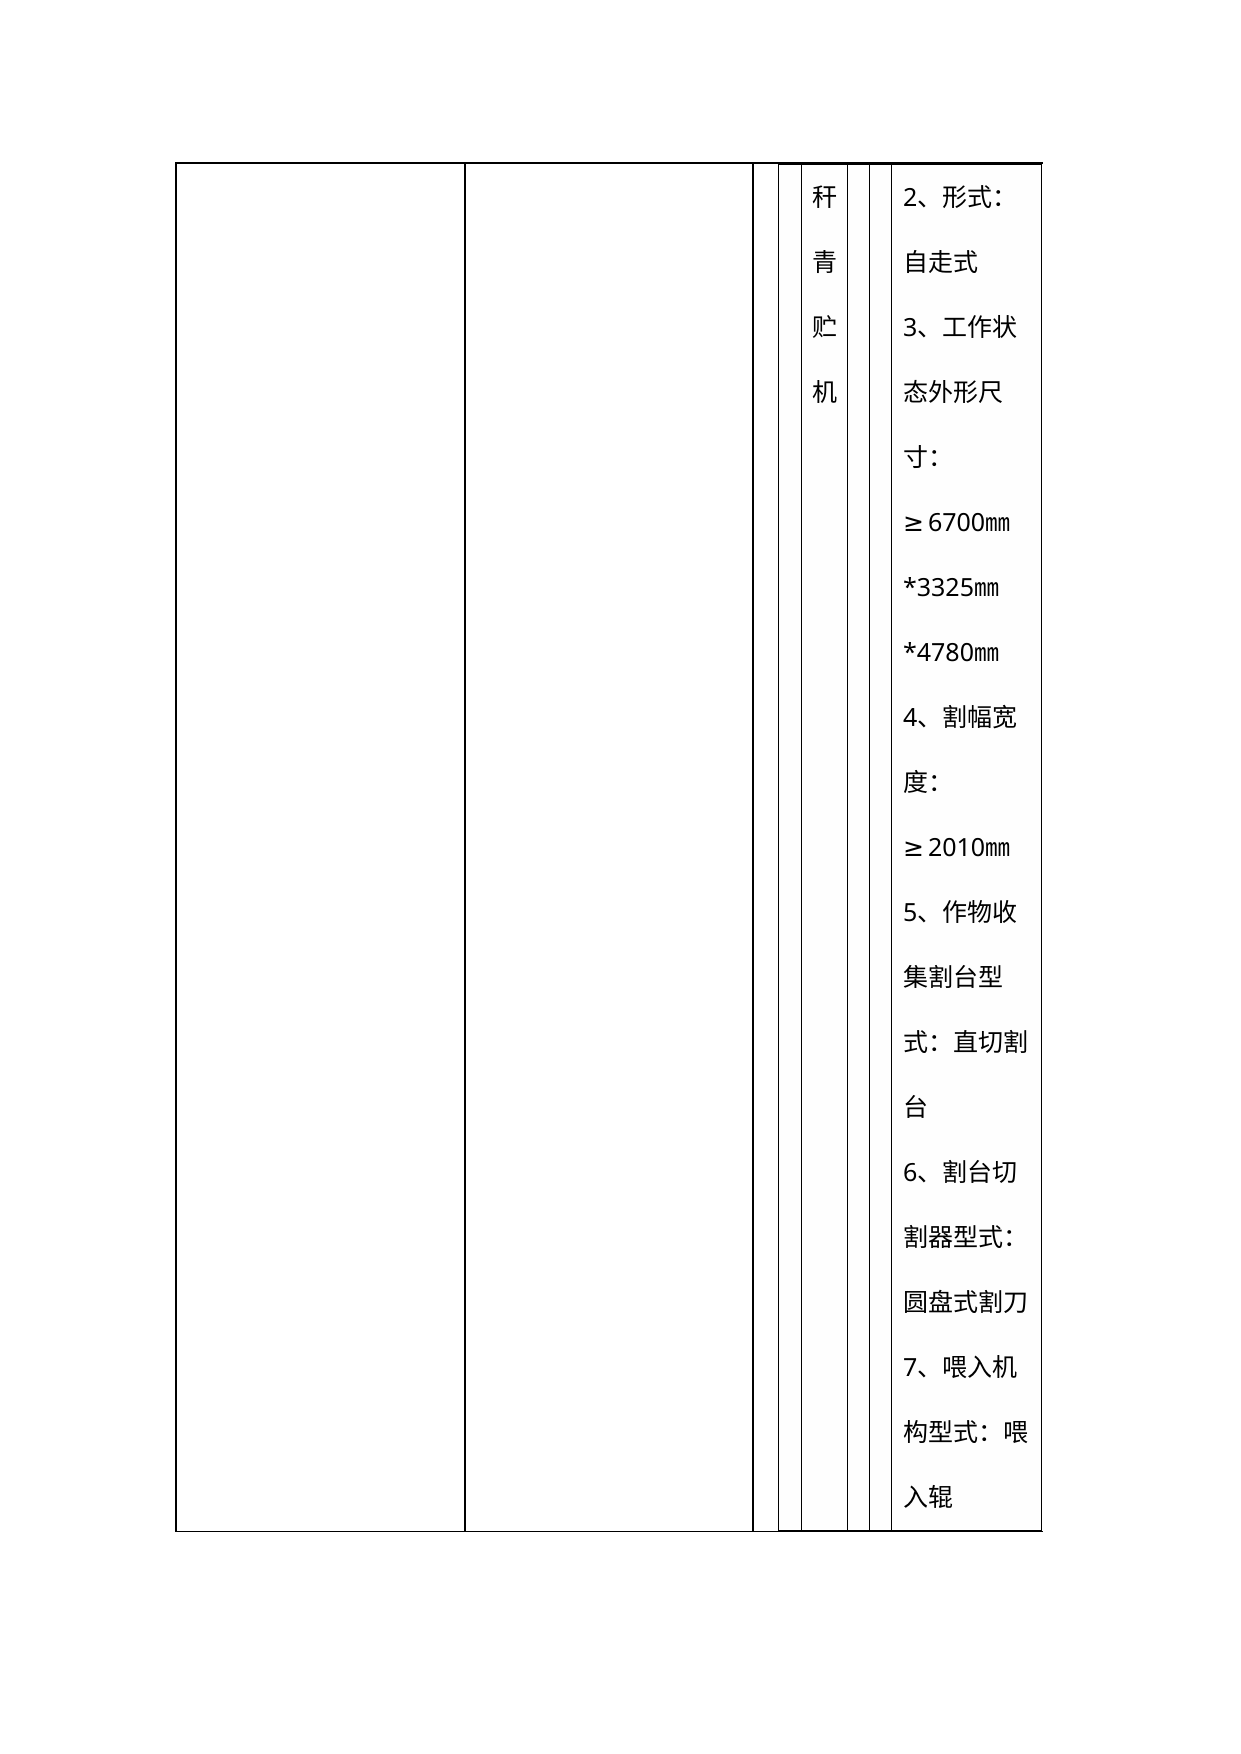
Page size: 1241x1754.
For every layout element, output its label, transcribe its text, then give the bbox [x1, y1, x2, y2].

table_cell 1 [177, 164, 464, 1531]
table_cell [754, 164, 778, 1531]
table_cell [466, 164, 752, 1531]
